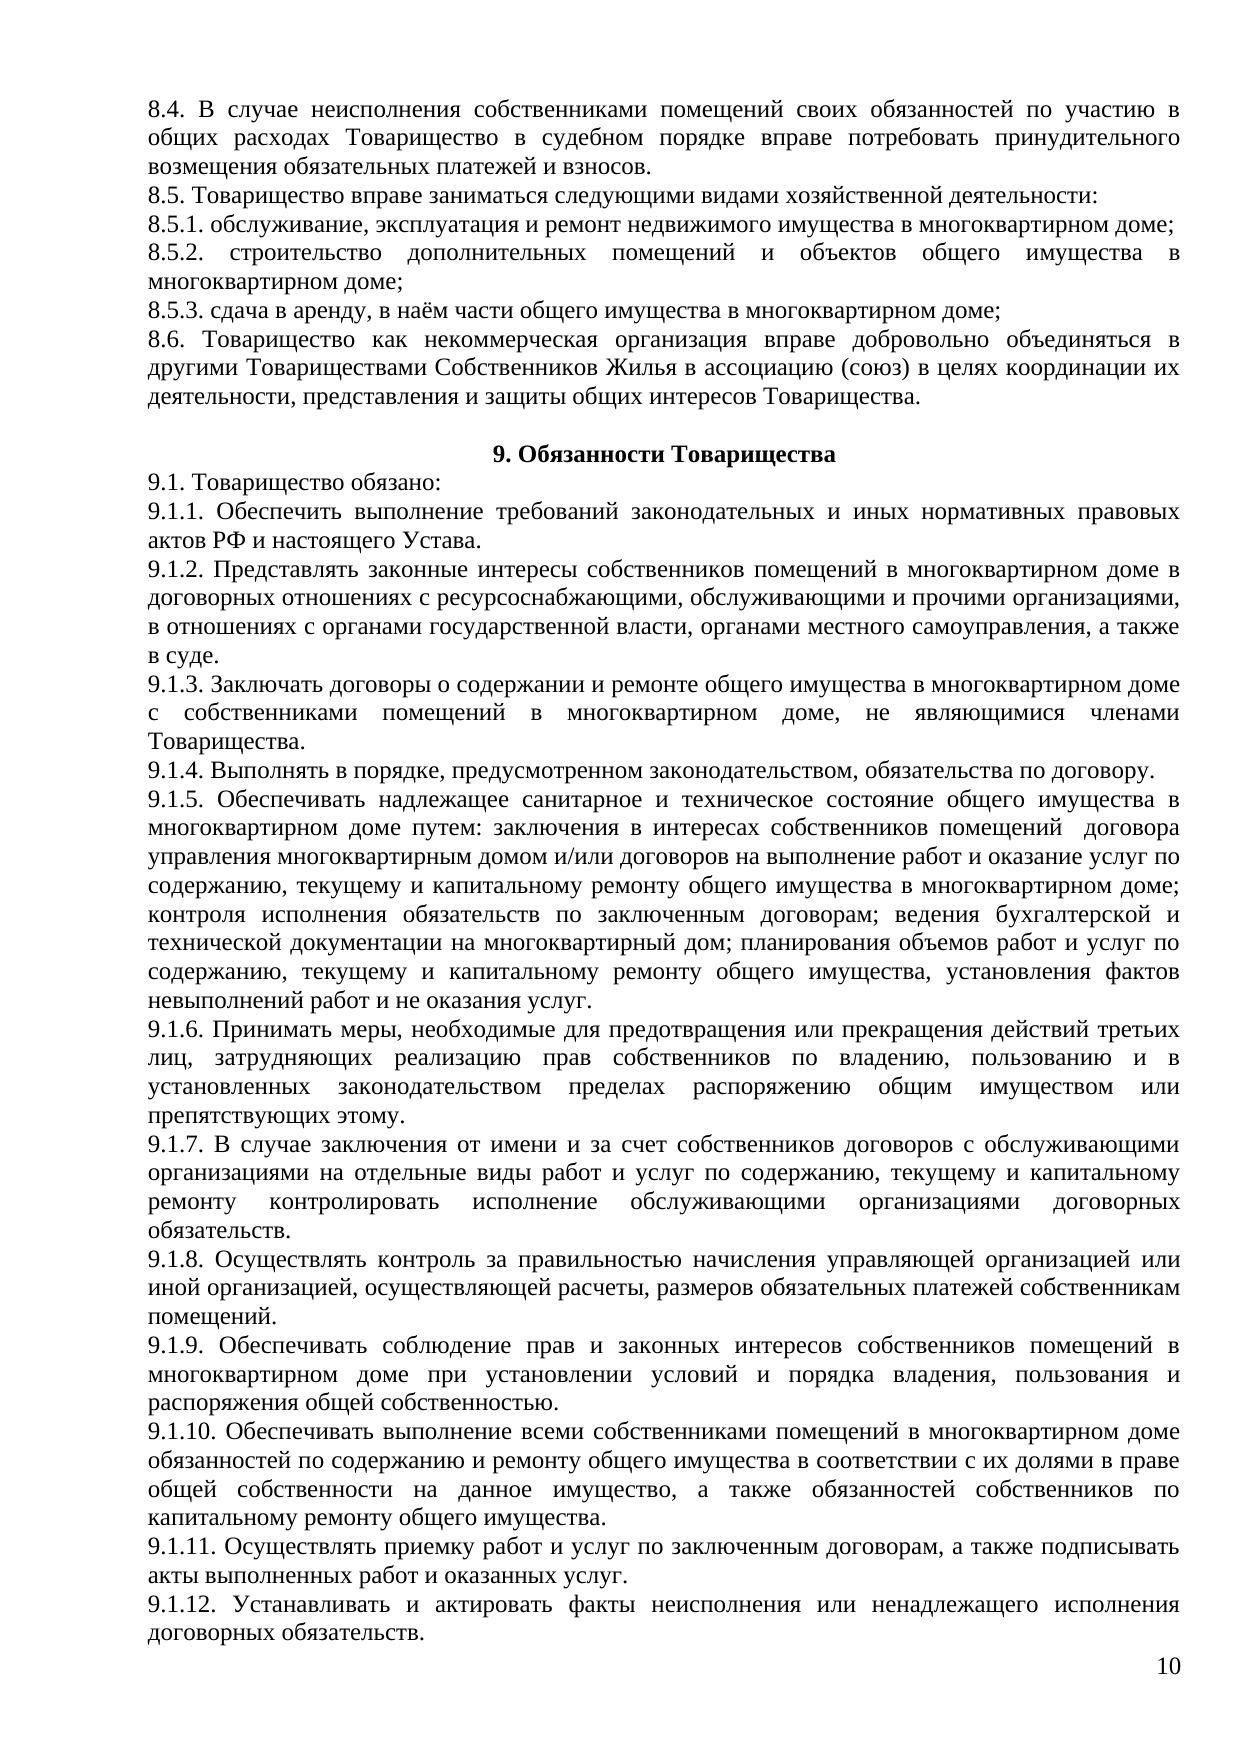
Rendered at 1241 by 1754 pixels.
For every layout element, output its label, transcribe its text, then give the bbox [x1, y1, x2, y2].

text 9.1.8. Осуществлять контроль за правильностью начисления управляющей организацией или иной организацией, осуществляющей расчеты, размеров обязательных платежей собственникам помещений. [148, 1244, 1181, 1330]
text 8.5.2. строительство дополнительных помещений и объектов общего имущества в многоквартирном доме; [148, 237, 1181, 295]
text 9.1.11. Осуществлять приемку работ и услуг по заключенным договорам, а также подписывать акты выполненных работ и оказанных услуг. [148, 1531, 1181, 1589]
text 9.1.1. Обеспечить выполнение требований законодательных и иных нормативных правовых актов РФ и настоящего Устава. [148, 496, 1181, 554]
text 9.1.5. Обеспечивать надлежащее санитарное и техническое состояние общего имущества в многоквартирном доме путем: заключения в интересах собственников помещений договора управления многоквартирным домом и/или договоров на выполнение работ и оказание услуг по содержанию, текущему и капитальному ремонту общего имущества в многоквартирном доме; контроля исполнения обязательств по заключенным договорам; ведения бухгалтерской и технической документации на многоквартирный дом; планирования объемов работ и услуг по содержанию, текущему и капитальному ремонту общего имущества, установления фактов невыполнений работ и не оказания услуг. [148, 784, 1181, 1014]
text 8.5.1. обслуживание, эксплуатация и ремонт недвижимого имущества в многоквартирном доме; [148, 209, 1181, 237]
text 9.1.10. Обеспечивать выполнение всеми собственниками помещений в многоквартирном доме обязанностей по содержанию и ремонту общего имущества в соответствии с их долями в праве общей собственности на данное имущество, а также обязанностей собственников по капитальному ремонту общего имущества. [148, 1416, 1181, 1531]
text 9.1.9. Обеспечивать соблюдение прав и законных интересов собственников помещений в многоквартирном доме при установлении условий и порядка владения, пользования и распоряжения общей собственностью. [148, 1330, 1181, 1416]
text 9.1.2. Представлять законные интересы собственников помещений в многоквартирном доме в договорных отношениях с ресурсоснабжающими, обслуживающими и прочими организациями, в отношениях с органами государственной власти, органами местного самоуправления, а также в суде. [148, 554, 1181, 669]
text 9.1.4. Выполнять в порядке, предусмотренном законодательством, обязательства по договору. [148, 755, 1181, 784]
text 8.5. Товарищество вправе заниматься следующими видами хозяйственной деятельности: [148, 180, 1181, 209]
text 8.6. Товарищество как некоммерческая организация вправе добровольно объединяться в другими Товариществами Собственников Жилья в ассоциацию (союз) в целях координации их деятельности, представления и защиты общих интересов Товарищества. [148, 324, 1181, 410]
text 9.1.7. В случае заключения от имени и за счет собственников договоров с обслуживающими организациями на отдельные виды работ и услуг по содержанию, текущему и капитальному ремонту контролировать исполнение обслуживающими организациями договорных обязательств. [148, 1129, 1181, 1244]
text 9.1.3. Заключать договоры о содержании и ремонте общего имущества в многоквартирном доме с собственниками помещений в многоквартирном доме, не являющимися членами Товарищества. [148, 669, 1181, 755]
text 8.4. В случае неисполнения собственниками помещений своих обязанностей по участию в общих расходах Товарищество в судебном порядке вправе потребовать принудительного возмещения обязательных платежей и взносов. [148, 94, 1181, 180]
text 9.1. Товарищество обязано: [148, 467, 1181, 496]
text 9. Обязанности Товарищества [148, 439, 1181, 467]
text 8.5.3. сдача в аренду, в наём части общего имущества в многоквартирном доме; [148, 295, 1181, 324]
text 9.1.12. Устанавливать и актировать факты неисполнения или ненадлежащего исполнения договорных обязательств. [148, 1589, 1181, 1646]
text 9.1.6. Принимать меры, необходимые для предотвращения или прекращения действий третьих лиц, затрудняющих реализацию прав собственников по владению, пользованию и в установленных законодательством пределах распоряжению общим имуществом или препятствующих этому. [148, 1014, 1181, 1129]
